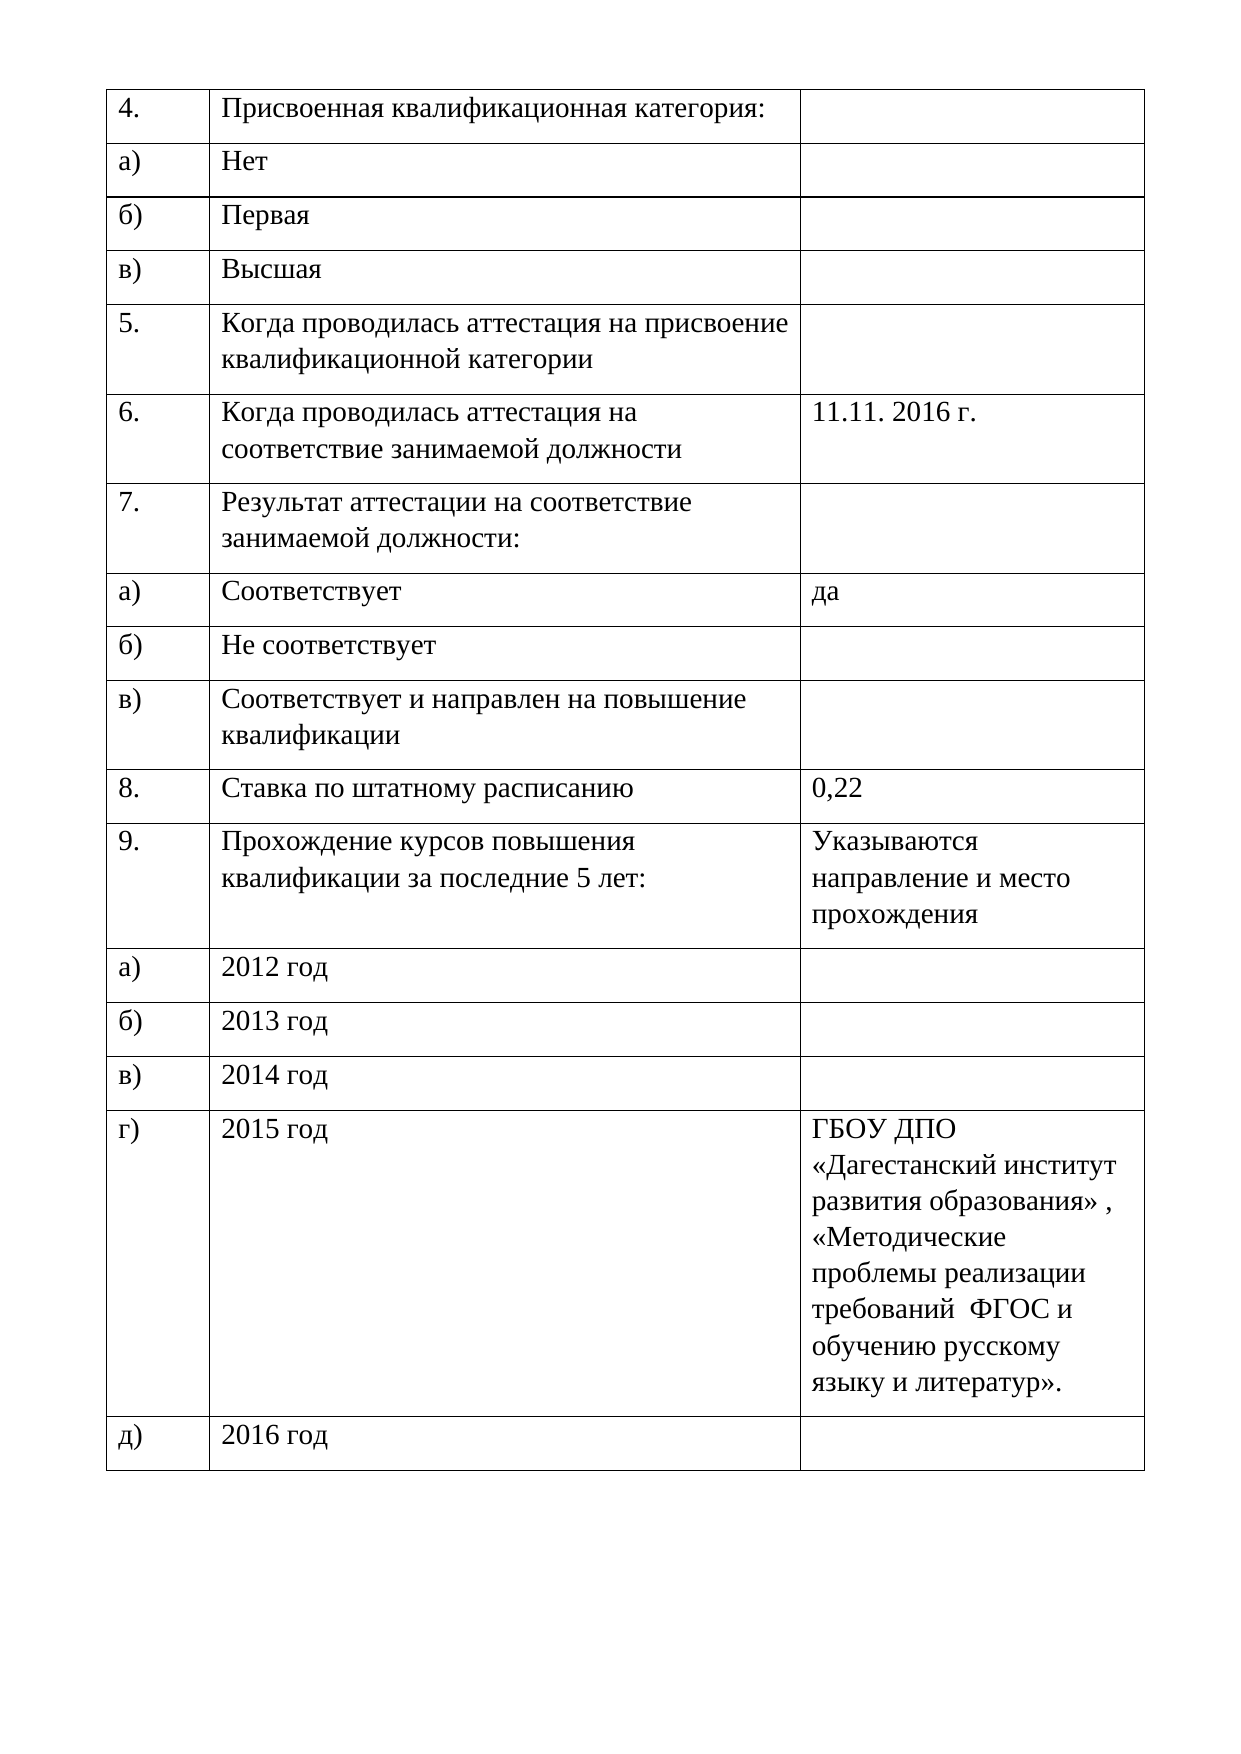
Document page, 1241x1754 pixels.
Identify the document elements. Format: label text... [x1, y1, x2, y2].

table_cell 2012 год [210, 949, 800, 1002]
table_cell а) [107, 144, 209, 196]
table_cell [801, 251, 1144, 304]
table_cell [801, 305, 1144, 393]
table_cell 4. [107, 90, 209, 142]
table_cell в) [107, 681, 209, 769]
table_cell Когда проводилась аттестация на соответствие занимаемой должности [210, 395, 800, 483]
table_cell 11.11. 2016 г. [801, 395, 1144, 483]
table_cell Нет [210, 144, 800, 196]
table_cell [801, 1003, 1144, 1056]
table_cell Указываются направление и место прохождения [801, 824, 1144, 948]
table_cell Присвоенная квалификационная категория: [210, 90, 800, 142]
table_cell 2013 год [210, 1003, 800, 1056]
table_cell [801, 484, 1144, 572]
table_cell 6. [107, 395, 209, 483]
table_cell Когда проводилась аттестация на присвоение квалификационной категории [210, 305, 800, 393]
table_cell г) [107, 1111, 209, 1416]
table_cell [801, 681, 1144, 769]
table_cell Прохождение курсов повышения квалификации за последние 5 лет: [210, 824, 800, 948]
table_cell 9. [107, 824, 209, 948]
table_cell [801, 627, 1144, 680]
table_cell 8. [107, 770, 209, 822]
table_cell Результат аттестации на соответствие занимаемой должности: [210, 484, 800, 572]
table_cell 2015 год [210, 1111, 800, 1416]
table_cell д) [107, 1417, 209, 1470]
table_cell в) [107, 251, 209, 304]
table_cell 0,22 [801, 770, 1144, 822]
table_cell б) [107, 1003, 209, 1056]
table_cell Первая [210, 198, 800, 250]
table_cell Не соответствует [210, 627, 800, 680]
table_cell 5. [107, 305, 209, 393]
table_cell [801, 1417, 1144, 1470]
table_cell в) [107, 1057, 209, 1110]
table_cell [801, 90, 1144, 142]
table_cell Ставка по штатному расписанию [210, 770, 800, 822]
table_cell ГБОУ ДПО «Дагестанский институт развития образования» , «Методические проблемы реализации требований ФГОС и обучению русскому языку и литератур». [801, 1111, 1144, 1416]
table_cell да [801, 574, 1144, 626]
table_cell Соответствует [210, 574, 800, 626]
table_cell а) [107, 574, 209, 626]
table_cell Высшая [210, 251, 800, 304]
table_cell 2014 год [210, 1057, 800, 1110]
table_cell б) [107, 198, 209, 250]
table_cell [801, 1057, 1144, 1110]
table_cell [801, 949, 1144, 1002]
table_cell [801, 144, 1144, 196]
table_cell 7. [107, 484, 209, 572]
table_cell а) [107, 949, 209, 1002]
table_cell б) [107, 627, 209, 680]
table_cell [801, 198, 1144, 250]
table_cell 2016 год [210, 1417, 800, 1470]
table_cell Соответствует и направлен на повышение квалификации [210, 681, 800, 769]
